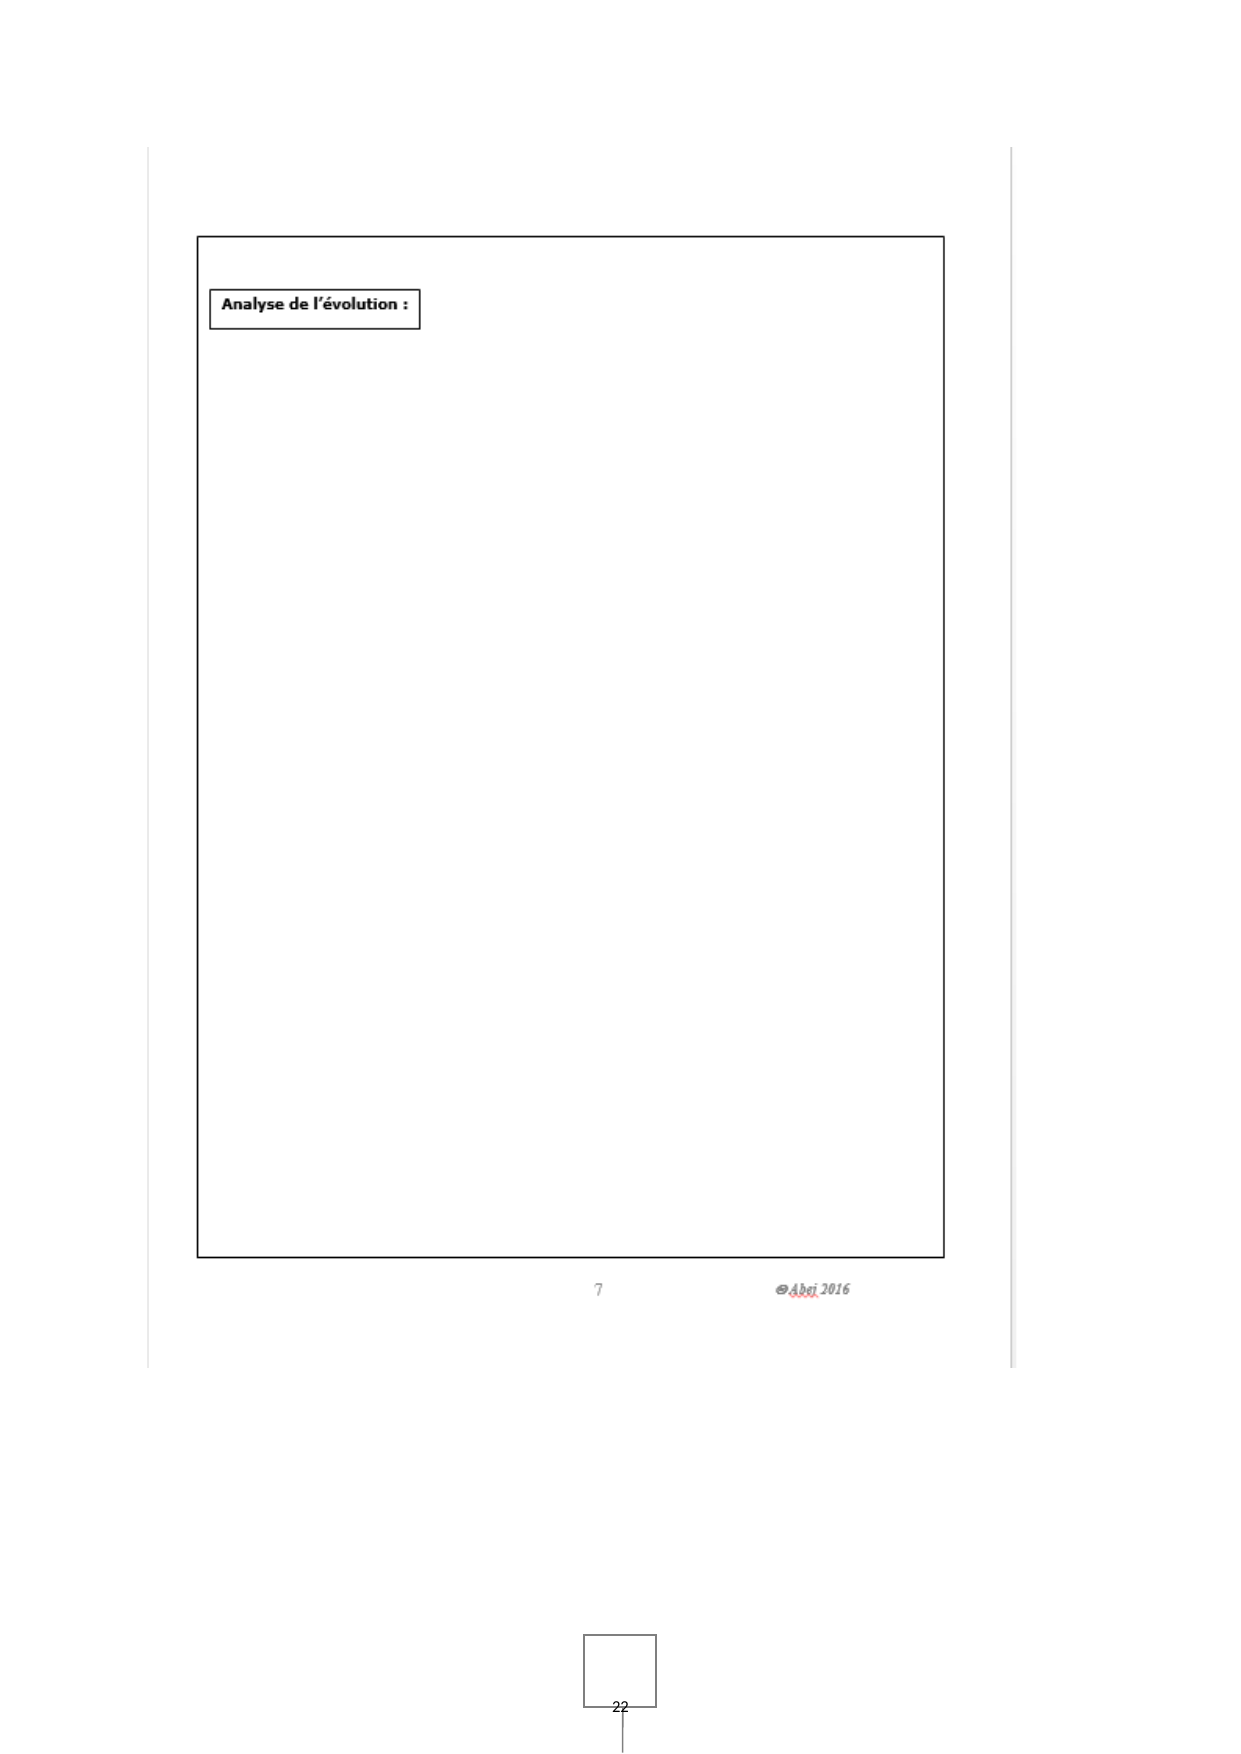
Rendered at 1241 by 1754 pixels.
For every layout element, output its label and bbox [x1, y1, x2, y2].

picture [147, 147, 1017, 1368]
